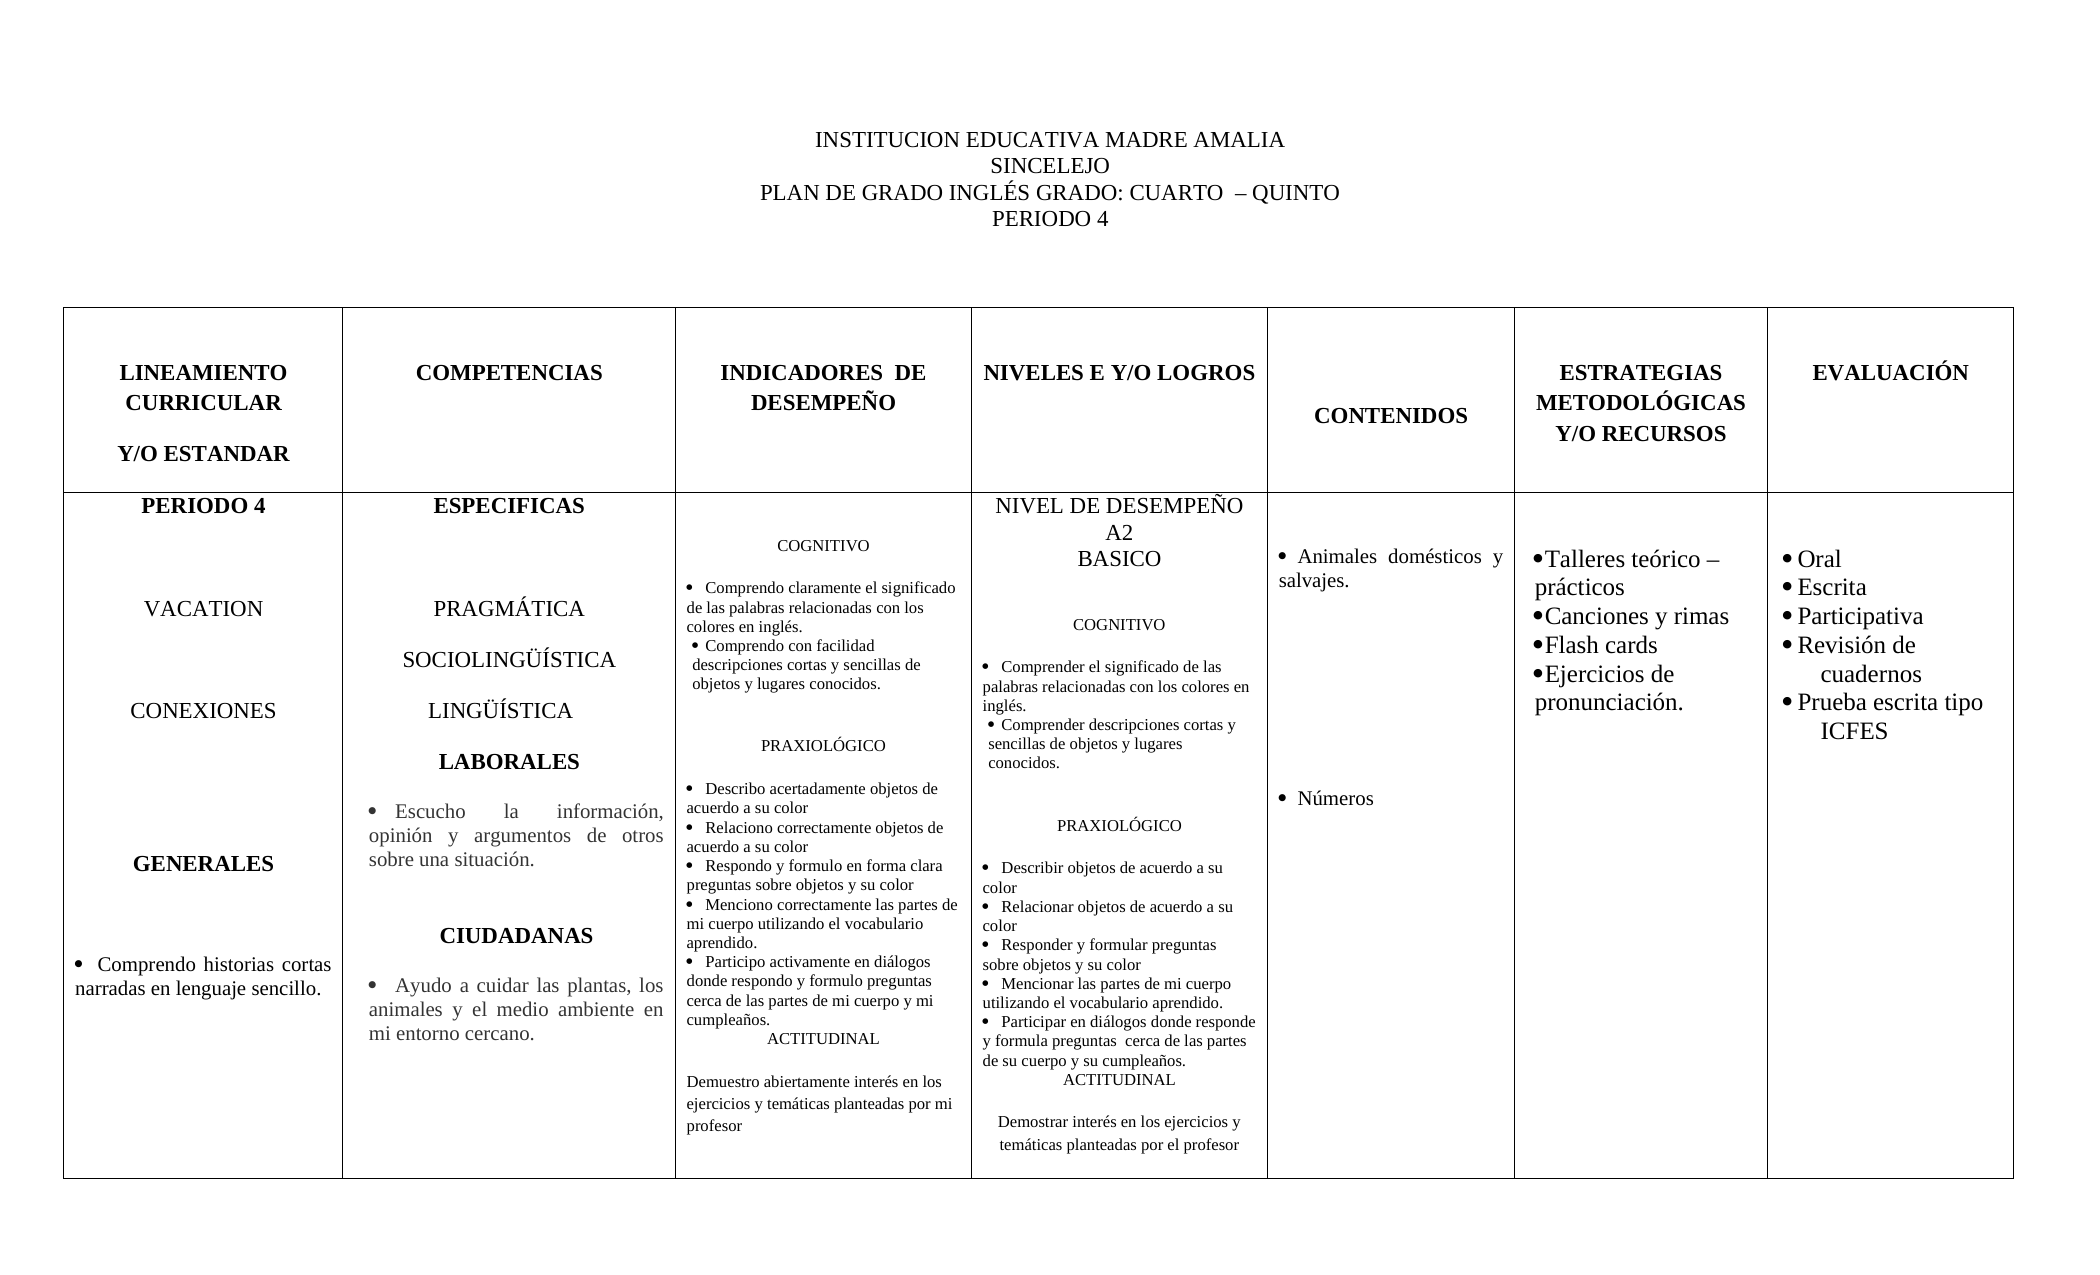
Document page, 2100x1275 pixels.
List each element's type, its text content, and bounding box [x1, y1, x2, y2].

table_header CONTENIDOS [1268, 308, 1514, 492]
table_header COMPETENCIAS [343, 308, 675, 492]
table_header EVALUACIÓN [1768, 308, 2013, 492]
table_cell ESPECIFICAS PRAGMÁTICA SOCIOLINGÜÍSTICA LINGÜÍSTICA LABORALES Escucho la información, opinión y argumentos de otros sobre una situación. CIUDADANAS Ayudo a cuidar las plantas, los animales y el medio ambiente en mi entorno cercano. [343, 493, 675, 1178]
text PERIODO 4 [75, 205, 2025, 231]
table_cell NIVEL DE DESEMPEÑO A2 BASICO COGNITIVO Comprender el significado de las palabras relacionadas con los colores en inglés. Comprender descripciones cortas y sencillas de objetos y lugares conocidos. PRAXIOLÓGICO Describir objetos de acuerdo a su color Relacionar objetos de acuerdo a su color Responder y formular preguntas sobre objetos y su color Mencionar las partes de mi cuerpo utilizando el vocabulario aprendido. Participar en diálogos donde responde y formula preguntas cerca de las partes de su cuerpo y su cumpleaños. ACTITUDINAL Demostrar interés en los ejercicios y temáticas planteadas por el profesor [972, 493, 1267, 1178]
table_cell Animales domésticos y salvajes. Números [1268, 493, 1514, 1178]
table_cell COGNITIVO Comprendo claramente el significado de las palabras relacionadas con los colores en inglés. Comprendo con facilidad descripciones cortas y sencillas de objetos y lugares conocidos. PRAXIOLÓGICO Describo acertadamente objetos de acuerdo a su color Relaciono correctamente objetos de acuerdo a su color Respondo y formulo en forma clara preguntas sobre objetos y su color Menciono correctamente las partes de mi cuerpo utilizando el vocabulario aprendido. Participo activamente en diálogos donde respondo y formulo preguntas cerca de las partes de mi cuerpo y mi cumpleaños. ACTITUDINAL Demuestro abiertamente interés en los ejercicios y temáticas planteadas por mi profesor [676, 493, 971, 1178]
table_header ESTRATEGIAS METODOLÓGICAS Y/O RECURSOS [1515, 308, 1767, 492]
table_header NIVELES E Y/O LOGROS [972, 308, 1267, 492]
text PLAN DE GRADO INGLÉS GRADO: CUARTO – QUINTO [75, 179, 2025, 205]
table_cell PERIODO 4 VACATION CONEXIONES GENERALES Comprendo historias cortas narradas en lenguaje sencillo. [64, 493, 342, 1178]
text INSTITUCION EDUCATIVA MADRE AMALIA [75, 126, 2025, 152]
table_cell Talleres teórico – prácticos Canciones y rimas Flash cards Ejercicios de pronunciación. [1515, 493, 1767, 1178]
table_header LINEAMIENTO CURRICULAR Y/O ESTANDAR [64, 308, 342, 492]
text SINCELEJO [75, 152, 2025, 179]
table_cell Oral Escrita Participativa Revisión de cuadernos Prueba escrita tipo ICFES [1768, 493, 2013, 1178]
table_header INDICADORES DE DESEMPEÑO [676, 308, 971, 492]
